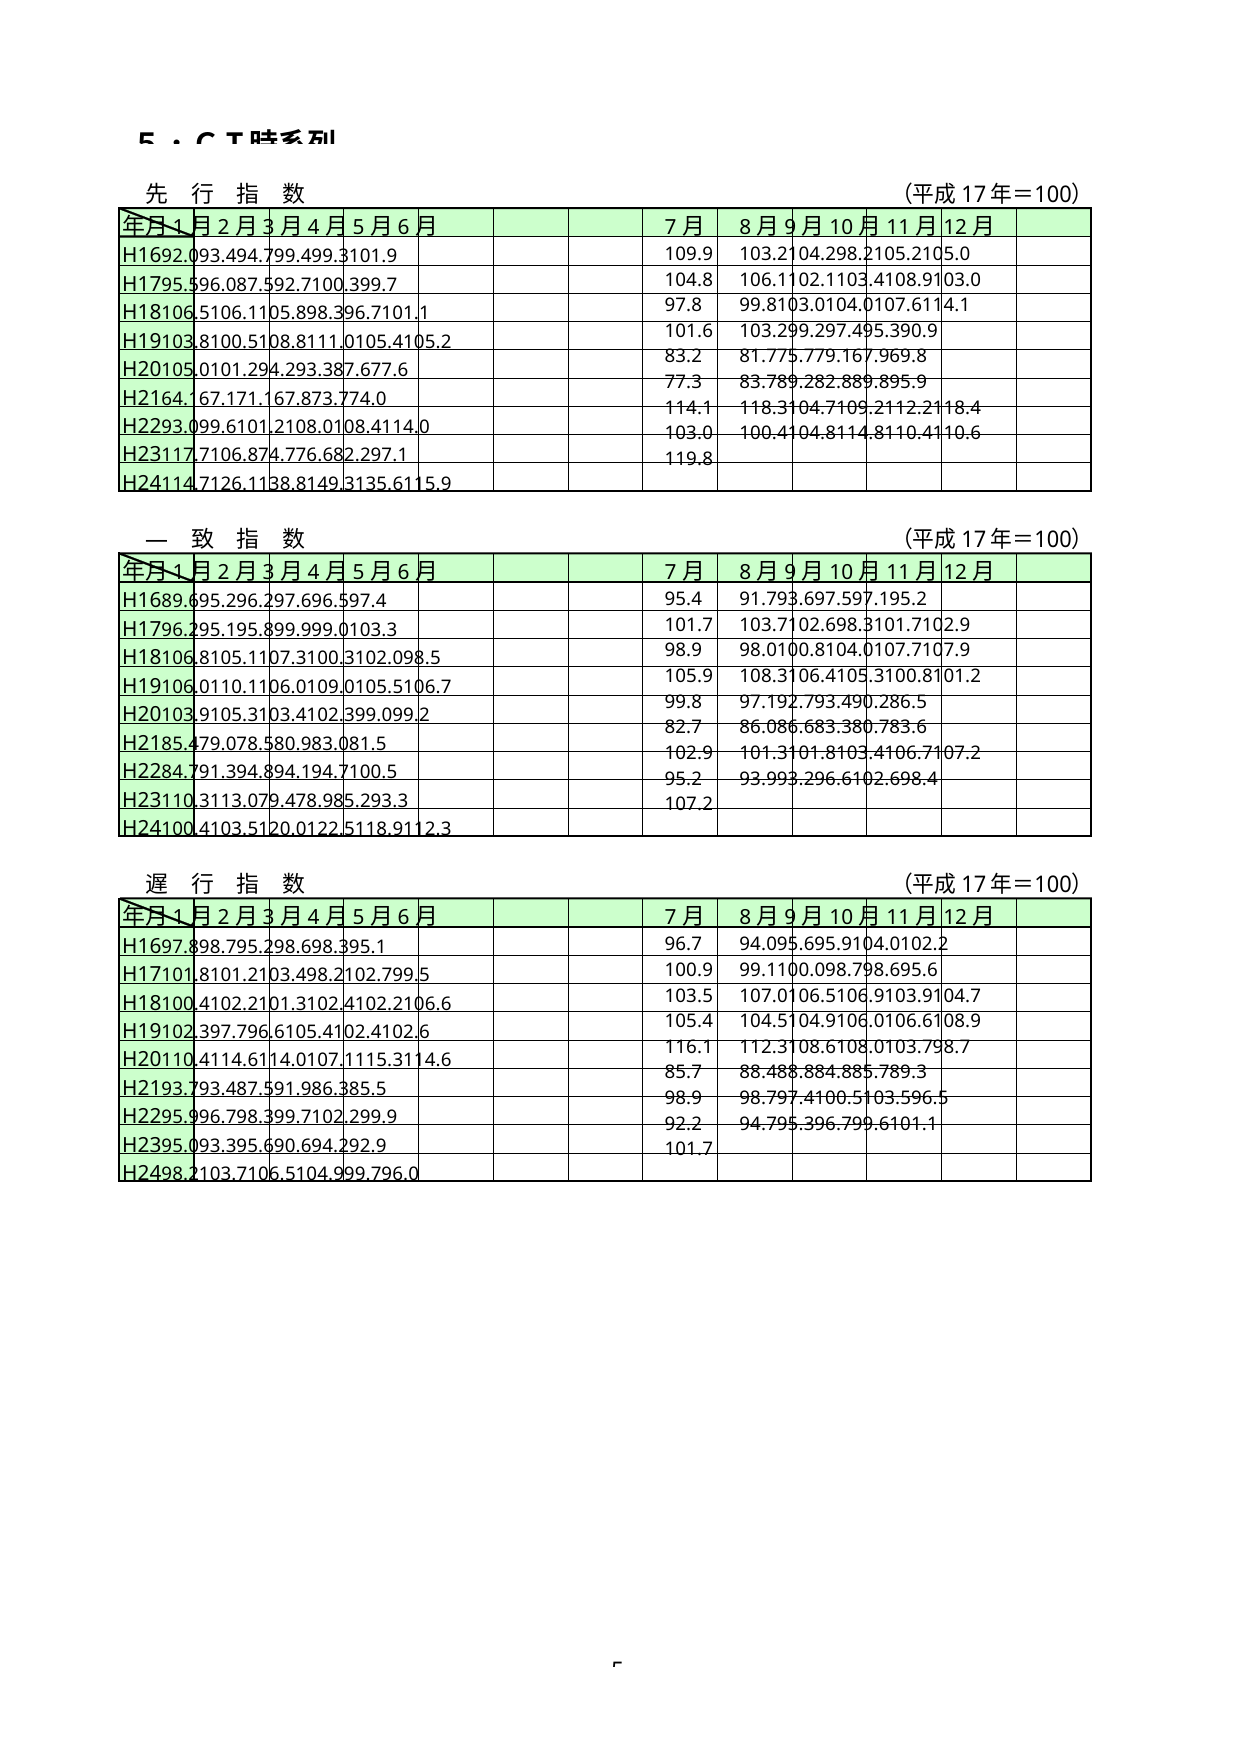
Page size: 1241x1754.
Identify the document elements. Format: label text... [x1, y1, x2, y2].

subtitle 先 行 指 数 （平成17年＝100） [145, 178, 1159, 209]
text 遅 行 指 数 （平成17年＝100） [145, 868, 1159, 899]
text — 致 指 数 （平成17年＝100） [145, 523, 1159, 554]
